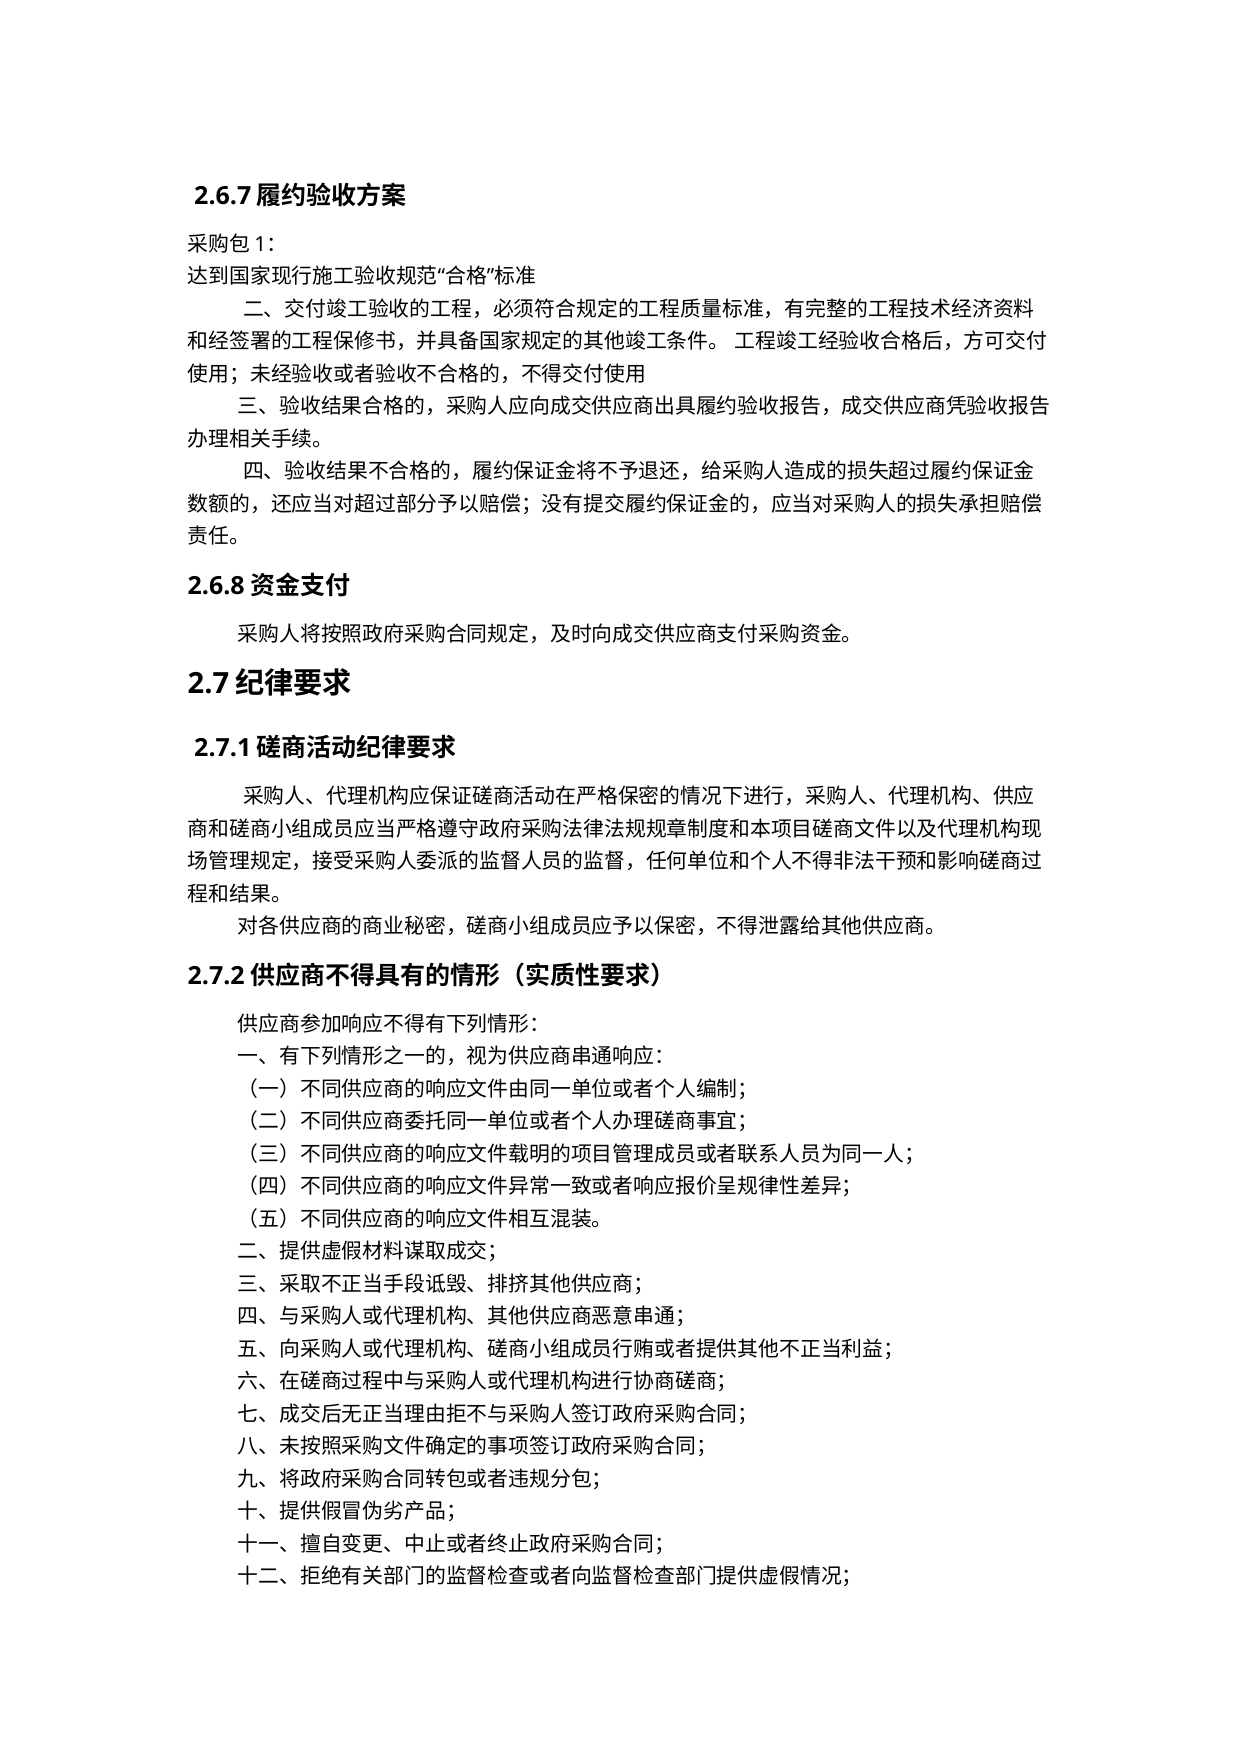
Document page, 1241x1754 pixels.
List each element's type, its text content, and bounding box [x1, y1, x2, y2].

text 2.6.8资金支付 [187, 552, 1053, 617]
text 十一、擅自变更、中止或者终止政府采购合同； [187, 1527, 1053, 1559]
text 七、成交后无正当理由拒不与采购人签订政府采购合同； [187, 1397, 1053, 1429]
text 十二、拒绝有关部门的监督检查或者向监督检查部门提供虚假情况； [187, 1559, 1053, 1592]
text 三、验收结果合格的，采购人应向成交供应商出具履约验收报告，成交供应商凭验收报告办理相关手续。 [187, 389, 1053, 454]
text 采购包1： [187, 227, 1053, 259]
text 供应商参加响应不得有下列情形： [187, 1007, 1053, 1039]
text （三）不同供应商的响应文件载明的项目管理成员或者联系人员为同一人； [187, 1137, 1053, 1169]
text （五）不同供应商的响应文件相互混装。 [187, 1202, 1053, 1234]
text 五、向采购人或代理机构、磋商小组成员行贿或者提供其他不正当利益； [187, 1332, 1053, 1364]
text 一、有下列情形之一的，视为供应商串通响应： [187, 1039, 1053, 1072]
text 二、交付竣工验收的工程，必须符合规定的工程质量标准，有完整的工程技术经济资料和经签署的工程保修书，并具备国家规定的其他竣工条件。 工程竣工经验收合格后，方可交付使用；未经验收或者验收不合格的，不得交付使用 [187, 292, 1053, 389]
text 九、将政府采购合同转包或者违规分包； [187, 1462, 1053, 1494]
text 六、在磋商过程中与采购人或代理机构进行协商磋商； [187, 1364, 1053, 1397]
text 四、与采购人或代理机构、其他供应商恶意串通； [187, 1299, 1053, 1332]
text 三、采取不正当手段诋毁、排挤其他供应商； [187, 1267, 1053, 1299]
text 采购人将按照政府采购合同规定，及时向成交供应商支付采购资金。 [187, 617, 1053, 649]
text 采购人、代理机构应保证磋商活动在严格保密的情况下进行，采购人、代理机构、供应商和磋商小组成员应当严格遵守政府采购法律法规规章制度和本项目磋商文件以及代理机构现场管理规定，接受采购人委派的监督人员的监督，任何单位和个人不得非法干预和影响磋商过程和结果。 [187, 779, 1053, 909]
text 2.6.7履约验收方案 [187, 162, 1053, 227]
text 2.7.2供应商不得具有的情形（实质性要求） [187, 942, 1053, 1007]
text 四、验收结果不合格的，履约保证金将不予退还，给采购人造成的损失超过履约保证金数额的，还应当对超过部分予以赔偿；没有提交履约保证金的，应当对采购人的损失承担赔偿责任。 [187, 454, 1053, 552]
text （一）不同供应商的响应文件由同一单位或者个人编制； [187, 1072, 1053, 1104]
text 二、提供虚假材料谋取成交； [187, 1234, 1053, 1267]
text 2.7.1磋商活动纪律要求 [187, 714, 1053, 779]
text 达到国家现行施工验收规范“合格”标准 [187, 259, 1053, 292]
text 2.7纪律要求 [187, 649, 1053, 714]
text （四）不同供应商的响应文件异常一致或者响应报价呈规律性差异； [187, 1169, 1053, 1202]
text 八、未按照采购文件确定的事项签订政府采购合同； [187, 1429, 1053, 1462]
text （二）不同供应商委托同一单位或者个人办理磋商事宜； [187, 1104, 1053, 1137]
text 对各供应商的商业秘密，磋商小组成员应予以保密，不得泄露给其他供应商。 [187, 909, 1053, 942]
text 十、提供假冒伪劣产品； [187, 1494, 1053, 1527]
